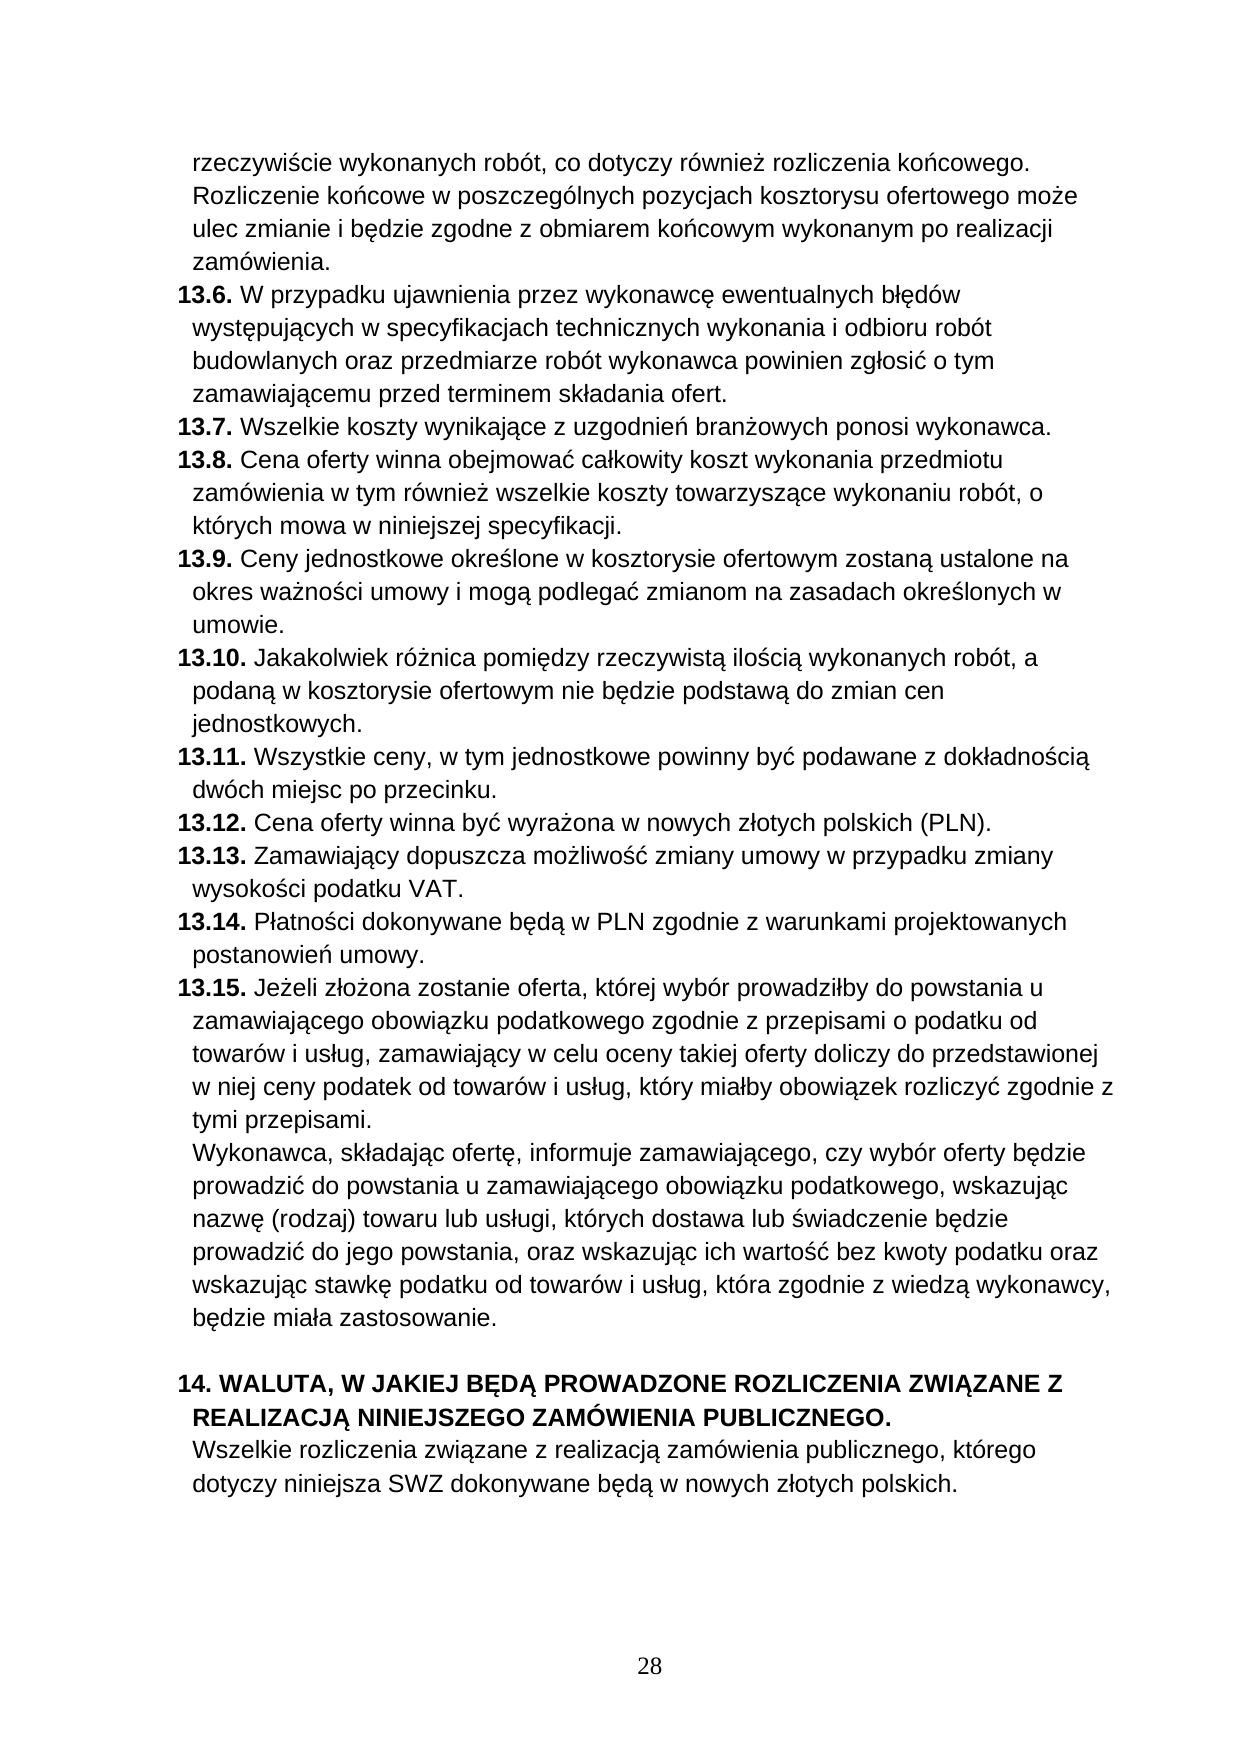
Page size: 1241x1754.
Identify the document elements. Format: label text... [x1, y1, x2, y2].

text 13.6. W przypadku ujawnienia przez wykonawcę ewentualnych błędów występujących w specyfikacjach technicznych wykonania i odbioru robót budowlanych oraz przedmiarze robót wykonawca powinien zgłosić o tym zamawiającemu przed terminem składania ofert. [177, 280, 1122, 408]
text 13.13. Zamawiający dopuszcza możliwość zmiany umowy w przypadku zmiany wysokości podatku VAT. [177, 841, 1122, 903]
text 13.10. Jakakolwiek różnica pomiędzy rzeczywistą ilością wykonanych robót, a podaną w kosztorysie ofertowym nie będzie podstawą do zmian cen jednostkowych. [177, 643, 1122, 738]
text 13.9. Ceny jednostkowe określone w kosztorysie ofertowym zostaną ustalone na okres ważności umowy i mogą podlegać zmianom na zasadach określonych w umowie. [177, 544, 1122, 639]
text 13.7. Wszelkie koszty wynikające z uzgodnień branżowych ponosi wykonawca. [177, 412, 1122, 441]
text 13.15. Jeżeli złożona zostanie oferta, której wybór prowadziłby do powstania u zamawiającego obowiązku podatkowego zgodnie z przepisami o podatku od towarów i usług, zamawiający w celu oceny takiej oferty doliczy do przedstawionej w niej ceny podatek od towarów i usług, który miałby obowiązek rozliczyć zgodnie z tymi przepisami. [177, 973, 1122, 1134]
text 13.8. Cena oferty winna obejmować całkowity koszt wykonania przedmiotu zamówienia w tym również wszelkie koszty towarzyszące wykonaniu robót, o których mowa w niniejszej specyfikacji. [177, 445, 1122, 540]
text Wykonawca, składając ofertę, informuje zamawiającego, czy wybór oferty będzie prowadzić do powstania u zamawiającego obowiązku podatkowego, wskazując nazwę (rodzaj) towaru lub usługi, których dostawa lub świadczenie będzie prowadzić do jego powstania, oraz wskazując ich wartość bez kwoty podatku oraz wskazując stawkę podatku od towarów i usług, która zgodnie z wiedzą wykonawcy, będzie miała zastosowanie. [192, 1138, 1122, 1332]
text Wszelkie rozliczenia związane z realizacją zamówienia publicznego, którego dotyczy niniejsza SWZ dokonywane będą w nowych złotych polskich. [192, 1436, 1122, 1497]
text 13.12. Cena oferty winna być wyrażona w nowych złotych polskich (PLN). [177, 808, 1122, 837]
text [177, 148, 1122, 276]
text 14. WALUTA, W JAKIEJ BĘDĄ PROWADZONE ROZLICZENIA ZWIĄZANE Z REALIZACJĄ NINIEJSZEGO ZAMÓWIENIA PUBLICZNEGO. [177, 1369, 1122, 1431]
text 13.14. Płatności dokonywane będą w PLN zgodnie z warunkami projektowanych postanowień umowy. [177, 907, 1122, 969]
text 13.11. Wszystkie ceny, w tym jednostkowe powinny być podawane z dokładnością dwóch miejsc po przecinku. [177, 742, 1122, 804]
